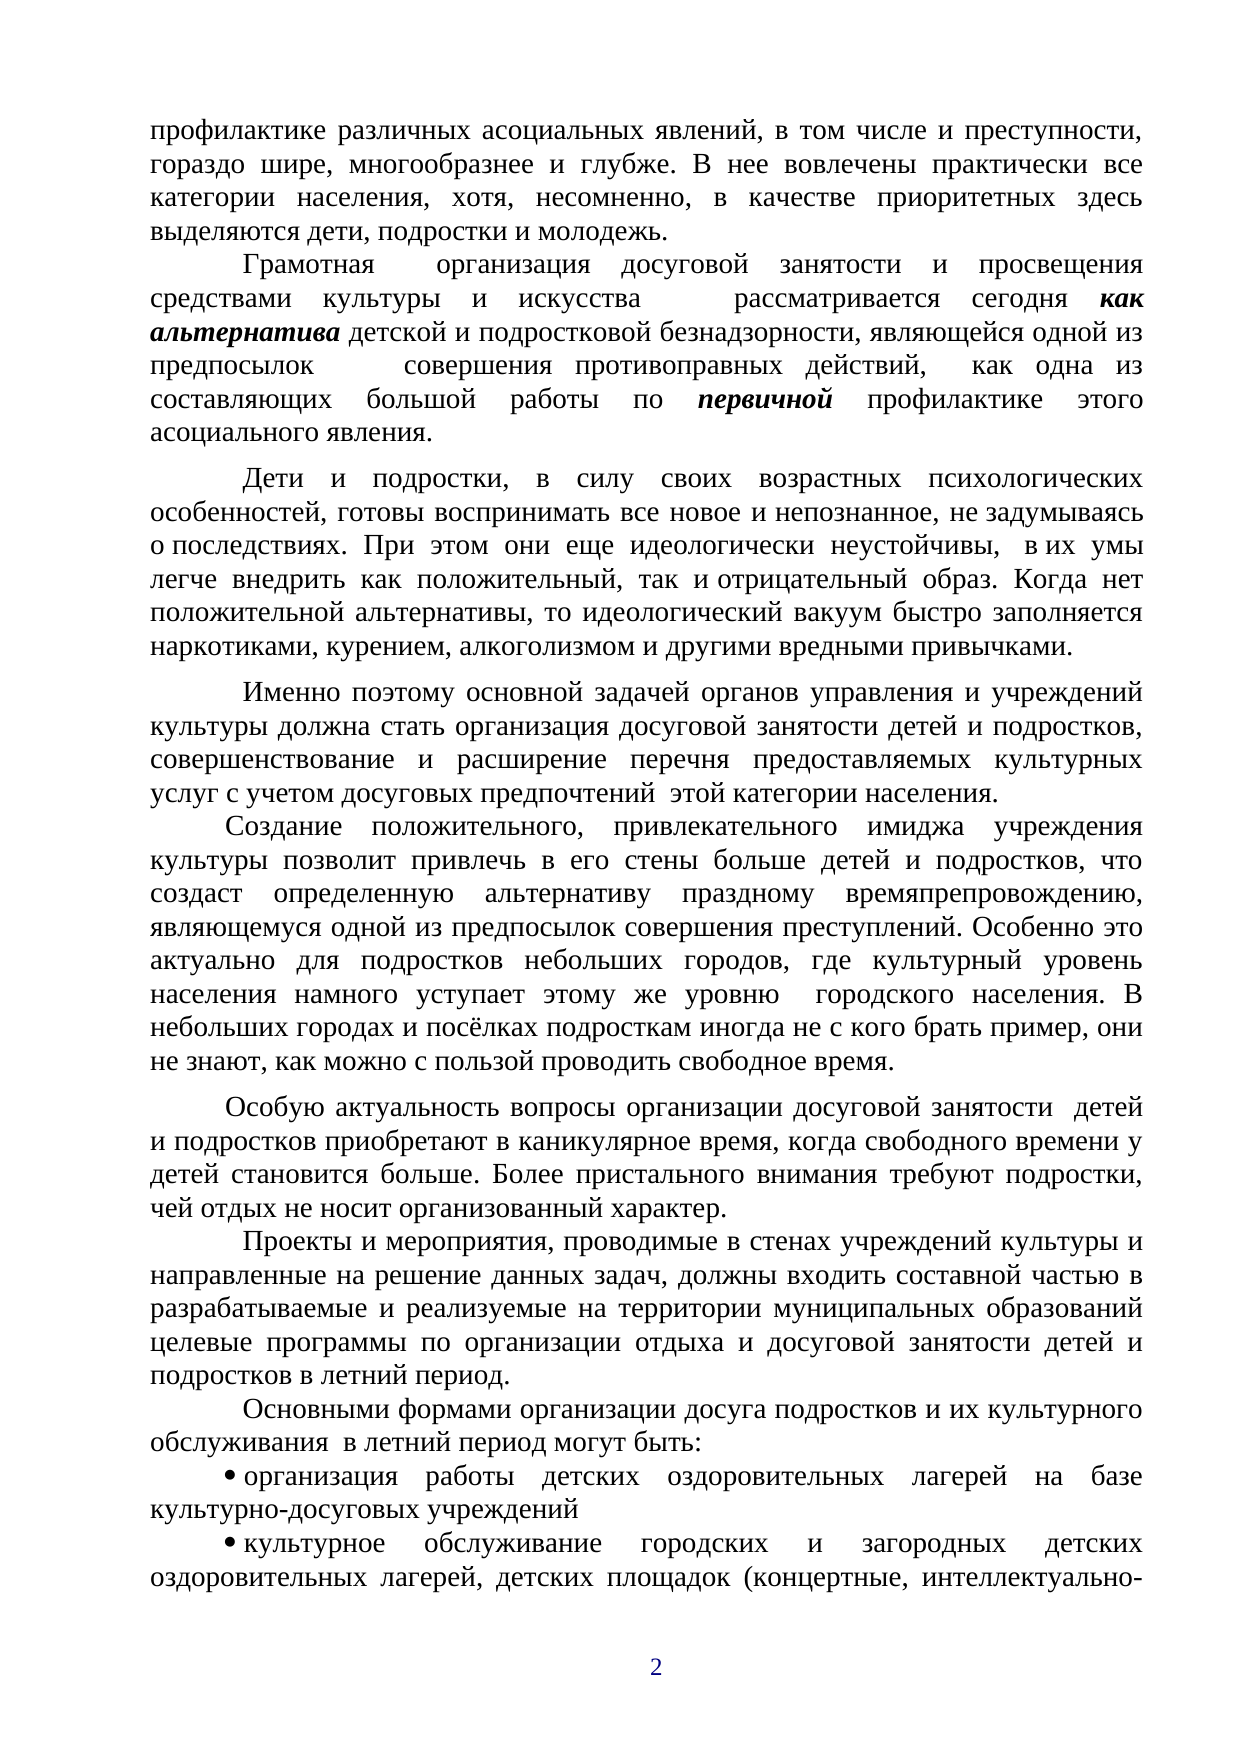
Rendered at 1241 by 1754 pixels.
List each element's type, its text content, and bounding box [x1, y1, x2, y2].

text Грамотная организация досуговой занятости и просвещения средствами культуры и искусства рассматривается сегодня как альтернатива детской и подростковой безнадзорности, являющейся одной из предпосылок совершения противоправных действий, как одна из составляющих большой работы по первичной профилактике этого асоциального явления. [150, 247, 1144, 448]
text Основными формами организации досуга подростков и их культурного обслуживания в летний период могут быть: [150, 1391, 1144, 1458]
text Особую актуальность вопросы организации досуговой занятости детей и подростков приобретают в каникулярное время, когда свободного времени у детей становится больше. Более пристального внимания требуют подростки, чей отдых не носит организованный характер. [150, 1089, 1144, 1223]
text Дети и подростки, в силу своих возрастных психологических особенностей, готовы воспринимать все новое и непознанное, не задумываясь о последствиях. При этом они еще идеологически неустойчивы, в их умы легче внедрить как положительный, так и отрицательный образ. Когда нет положительной альтернативы, то идеологический вакуум быстро заполняется наркотиками, курением, алкоголизмом и другими вредными привычками. [150, 460, 1144, 662]
list организация работы детских оздоровительных лагерей на базе культурно-досуговых учреждений [150, 1458, 1144, 1525]
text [150, 112, 1144, 247]
text Проекты и мероприятия, проводимые в стенах учреждений культуры и направленные на решение данных задач, должны входить составной частью в разрабатываемые и реализуемые на территории муниципальных образований целевые программы по организации отдыха и досуговой занятости детей и подростков в летний период. [150, 1223, 1144, 1391]
text Создание положительного, привлекательного имиджа учреждения культуры позволит привлечь в его стены больше детей и подростков, что создаст определенную альтернативу праздному времяпрепровождению, являющемуся одной из предпосылок совершения преступлений. Особенно это актуально для подростков небольших городов, где культурный уровень населения намного уступает этому же уровню городского населения. В небольших городах и посёлках подросткам иногда не с кого брать пример, они не знают, как можно с пользой проводить свободное время. [150, 808, 1144, 1077]
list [150, 1525, 1144, 1592]
text Именно поэтому основной задачей органов управления и учреждений культуры должна стать организация досуговой занятости детей и подростков, совершенствование и расширение перечня предоставляемых культурных услуг с учетом досуговых предпочтений этой категории населения. [150, 674, 1144, 808]
